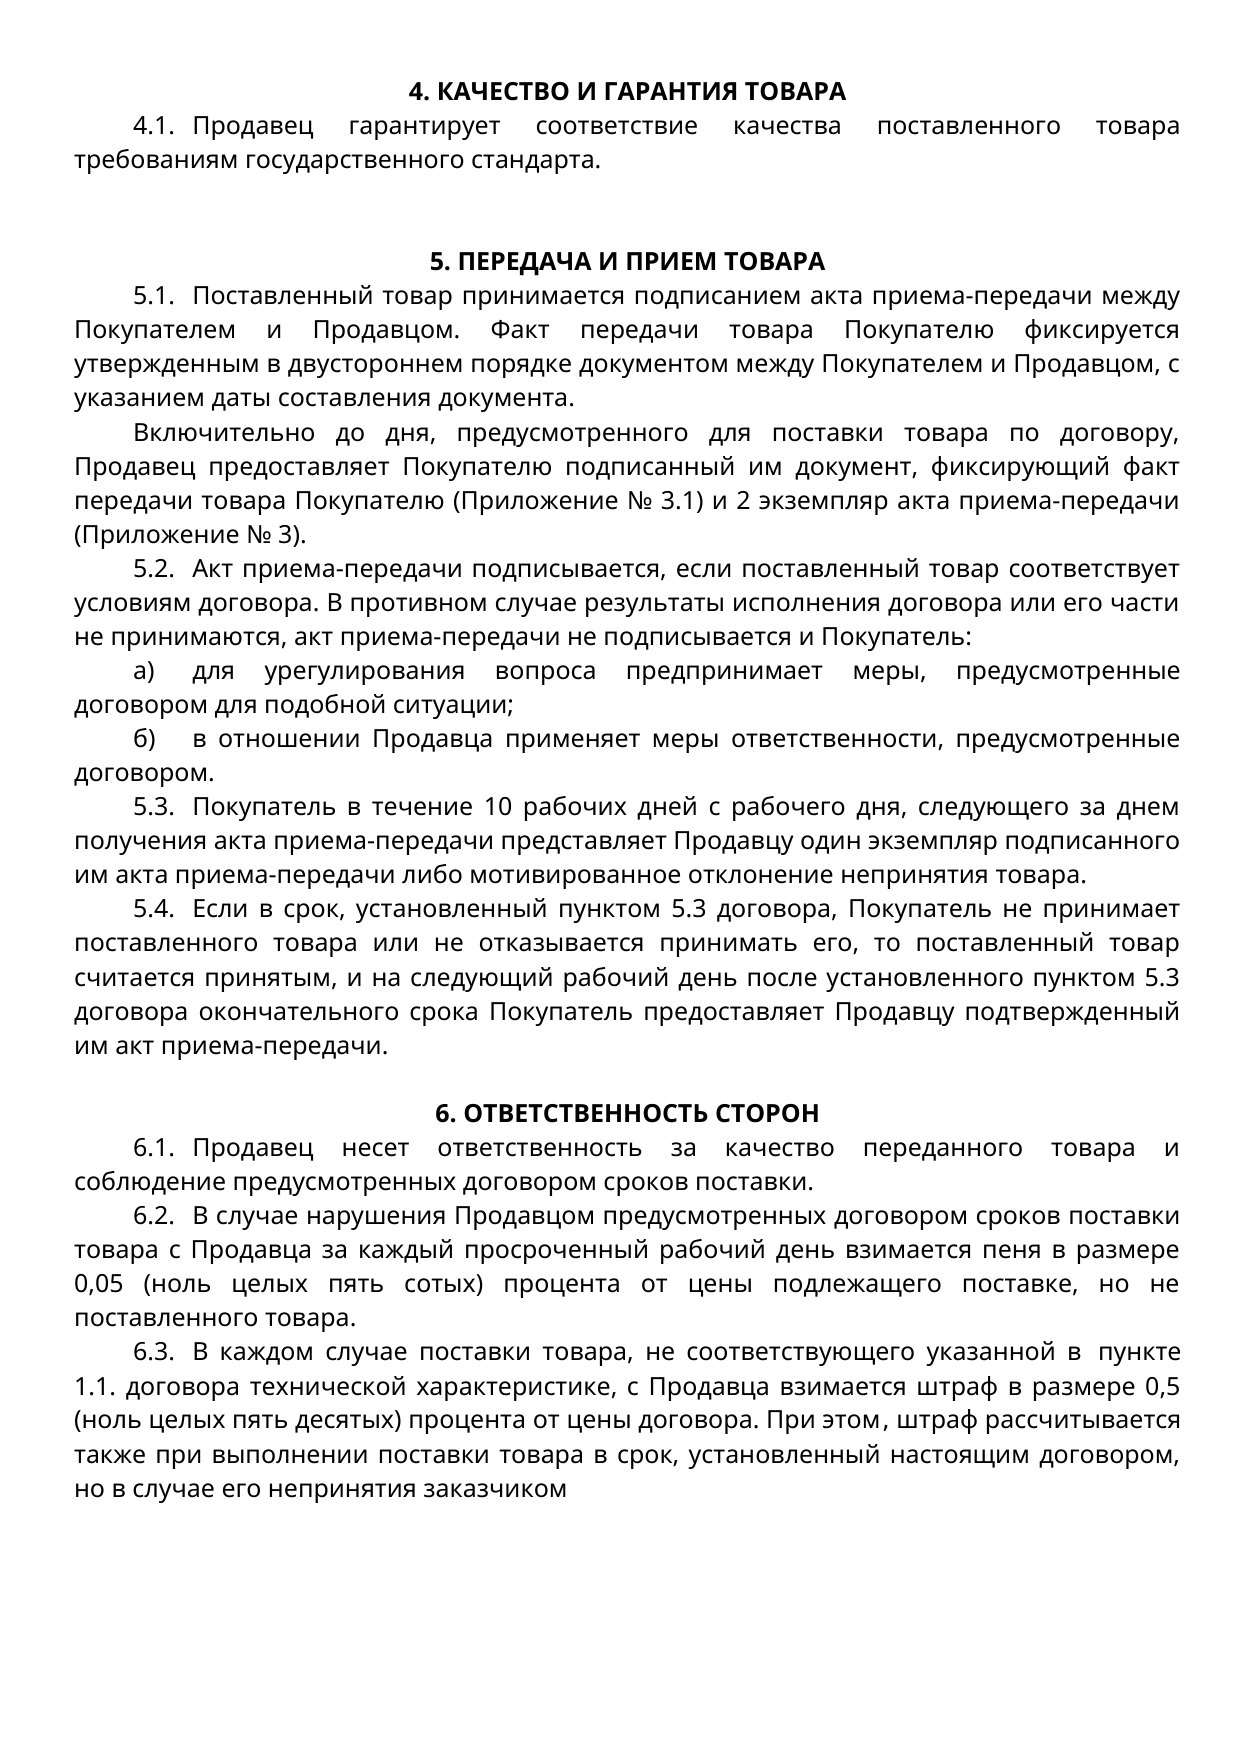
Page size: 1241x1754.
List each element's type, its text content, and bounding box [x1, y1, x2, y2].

text 5.4. Если в срок, установленный пунктом 5.3 договора, Покупатель не принимает поставленного товара или не отказывается принимать его, то поставленный товар считается принятым, и на следующий рабочий день после установленного пунктом 5.3 договора окончательного срока Покупатель предоставляет Продавцу подтвержденный им акт приема-передачи. [74, 891, 1181, 1061]
text 5.3. Покупатель в течение 10 рабочих дней с рабочего дня, следующего за днем получения акта приема-передачи представляет Продавцу один экземпляр подписанного им акта приема-передачи либо мотивированное отклонение непринятия товара. [74, 789, 1181, 891]
text 6. ОТВЕТСТВЕННОСТЬ СТОРОН [74, 1095, 1181, 1129]
text 5. ПЕРЕДАЧА И ПРИЕМ ТОВАРА [74, 244, 1181, 278]
text а) для урегулирования вопроса предпринимает меры, предусмотренные договором для подобной ситуации; [74, 653, 1181, 721]
text 5.2. Акт приема-передачи подписывается, если поставленный товар соответствует условиям договора. В противном случае результаты исполнения договора или его части не принимаются, акт приема-передачи не подписывается и Покупатель: [74, 550, 1181, 653]
text 4. КАЧЕСТВО И ГАРАНТИЯ ТОВАРА [74, 73, 1181, 108]
text 6.2. В случае нарушения Продавцом предусмотренных договором сроков поставки товара с Продавца за каждый просроченный рабочий день взимается пеня в размере 0,05 (ноль целых пять сотых) процента от цены подлежащего поставке, но не поставленного товара. [74, 1198, 1181, 1334]
text 6.3. В каждом случае поставки товара, не соответствующего указанной в пункте 1.1. договора технической характеристике, с Продавца взимается штраф в размере 0,5 (ноль целых пять десятых) процента от цены договора. При этом, штраф рассчитывается также при выполнении поставки товара в срок, установленный настоящим договором, но в случае его непринятия заказчиком [74, 1334, 1181, 1504]
text 4.1. Продавец гарантирует соответствие качества поставленного товара требованиям государственного стандарта. [74, 108, 1181, 176]
text 5.1. Поставленный товар принимается подписанием акта приема-передачи между Покупателем и Продавцом. Факт передачи товара Покупателю фиксируется утвержденным в двустороннем порядке документом между Покупателем и Продавцом, с указанием даты составления документа. [74, 278, 1181, 414]
text б) в отношении Продавца применяет меры ответственности, предусмотренные договором. [74, 721, 1181, 789]
text 6.1. Продавец несет ответственность за качество переданного товара и соблюдение предусмотренных договором сроков поставки. [74, 1129, 1181, 1198]
text Включительно до дня, предусмотренного для поставки товара по договору, Продавец предоставляет Покупателю подписанный им документ, фиксирующий факт передачи товара Покупателю (Приложение № 3.1) и 2 экземпляр акта приема-передачи (Приложение № 3). [74, 414, 1181, 550]
